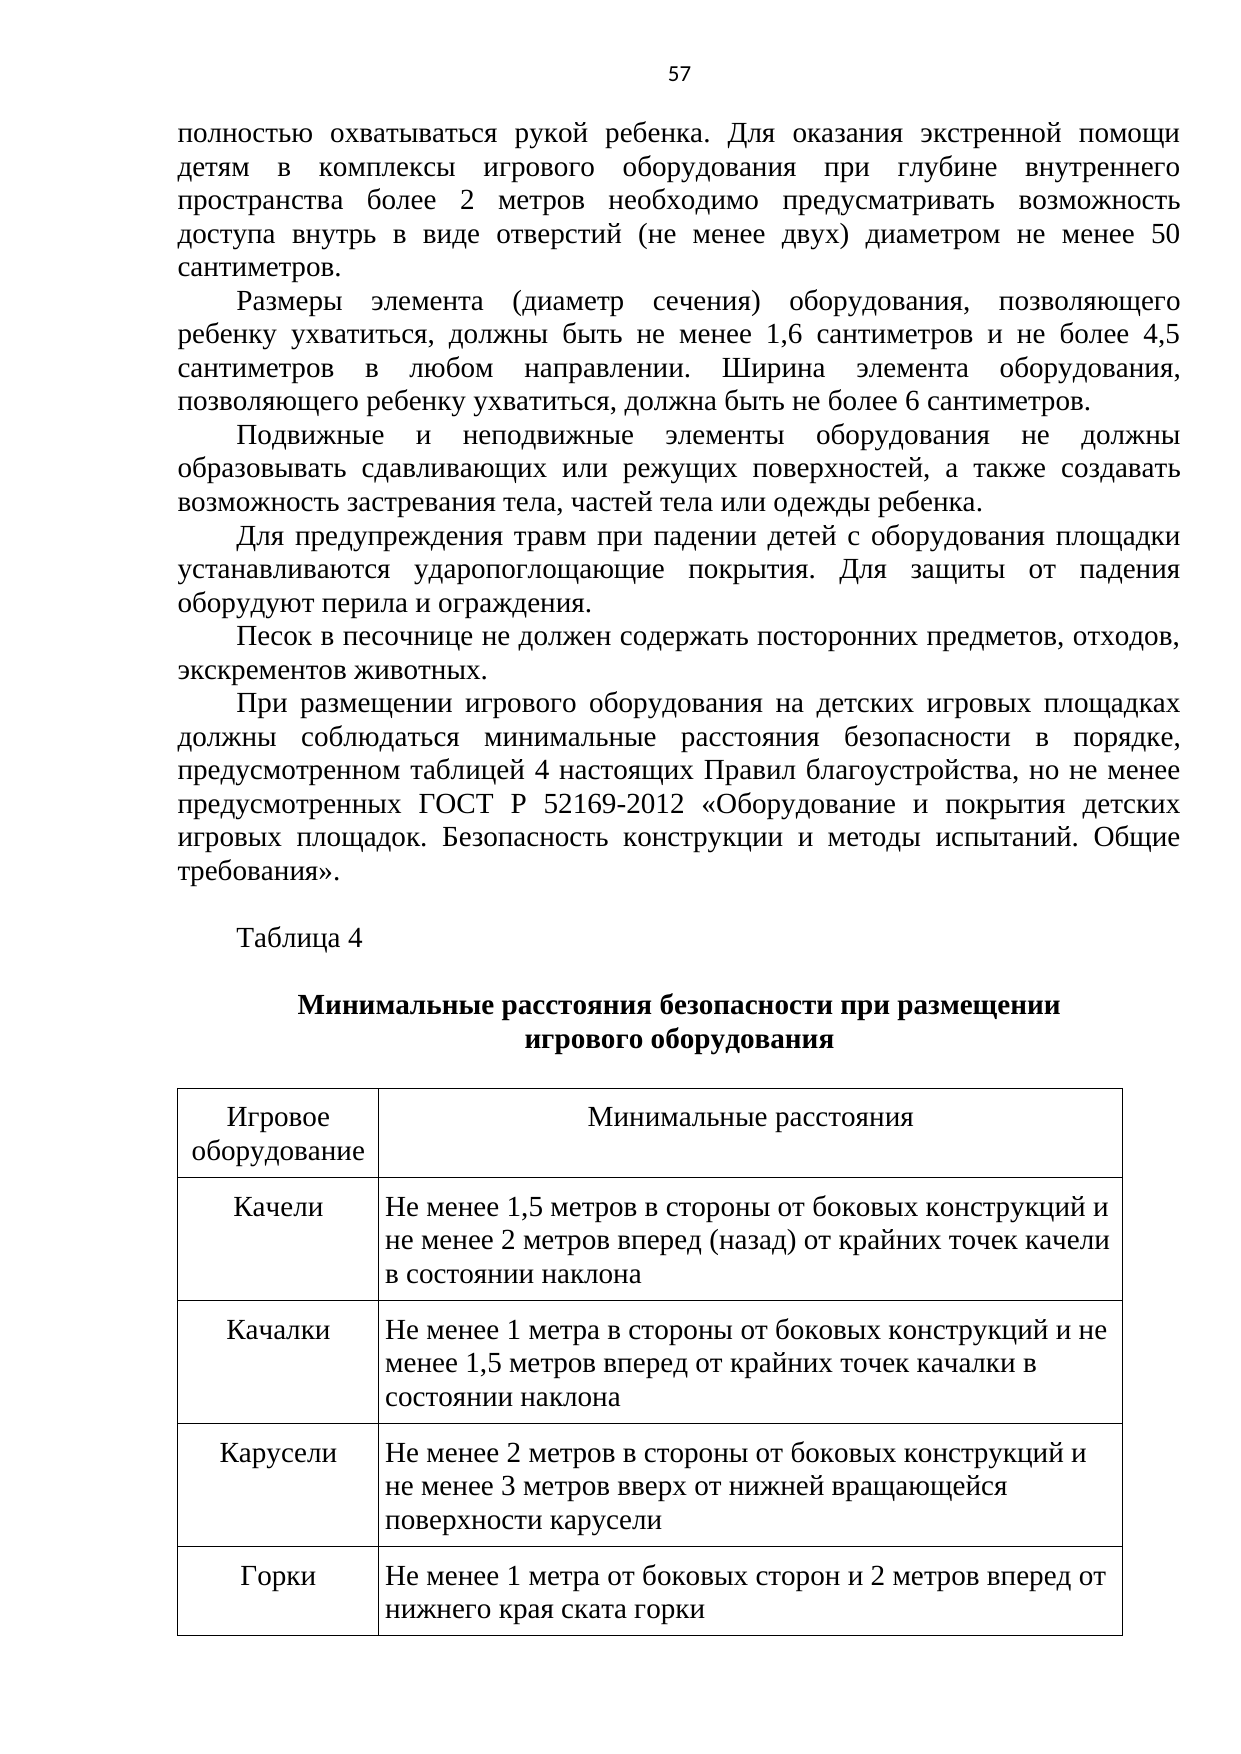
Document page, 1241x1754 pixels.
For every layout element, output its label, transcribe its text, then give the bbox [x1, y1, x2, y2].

table_header Игровое оборудование [178, 1089, 378, 1177]
text Песок в песочнице не должен содержать посторонних предметов, отходов, экскрементов животных. [177, 618, 1181, 685]
text Размеры элемента (диаметр сечения) оборудования, позволяющего ребенку ухватиться, должны быть не менее 1,6 сантиметров и не более 4,5 сантиметров в любом направлении. Ширина элемента оборудования, позволяющего ребенку ухватиться, должна быть не более 6 сантиметров. [177, 283, 1181, 417]
table_cell Не менее 2 метров в стороны от боковых конструкций и не менее 3 метров вверх от нижней вращающейся поверхности карусели [379, 1424, 1122, 1546]
text Таблица 4 [177, 920, 1181, 954]
text Подвижные и неподвижные элементы оборудования не должны образовывать сдавливающих или режущих поверхностей, а также создавать возможность застревания тела, частей тела или одежды ребенка. [177, 417, 1181, 518]
table_cell Горки [178, 1547, 378, 1635]
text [177, 115, 1181, 283]
table_cell Качалки [178, 1301, 378, 1423]
table_cell Не менее 1 метра от боковых сторон и 2 метров вперед от нижнего края ската горки [379, 1547, 1122, 1635]
table_header Минимальные расстояния [379, 1089, 1122, 1177]
text Для предупреждения травм при падении детей с оборудования площадки устанавливаются ударопоглощающие покрытия. Для защиты от падения оборудуют перила и ограждения. [177, 518, 1181, 618]
text При размещении игрового оборудования на детских игровых площадках должны соблюдаться минимальные расстояния безопасности в порядке, предусмотренном таблицей 4 настоящих Правил благоустройства, но не менее предусмотренных ГОСТ Р 52169-2012 «Оборудование и покрытия детских игровых площадок. Безопасность конструкции и методы испытаний. Общие требования». [177, 685, 1181, 887]
table_cell Не менее 1,5 метров в стороны от боковых конструкций и не менее 2 метров вперед (назад) от крайних точек качели в состоянии наклона [379, 1178, 1122, 1300]
table_cell Карусели [178, 1424, 378, 1546]
table_cell Не менее 1 метра в стороны от боковых конструкций и не менее 1,5 метров вперед от крайних точек качалки в состоянии наклона [379, 1301, 1122, 1423]
table_cell Качели [178, 1178, 378, 1300]
title игрового оборудования [177, 1021, 1181, 1054]
title Минимальные расстояния безопасности при размещении [177, 987, 1181, 1021]
